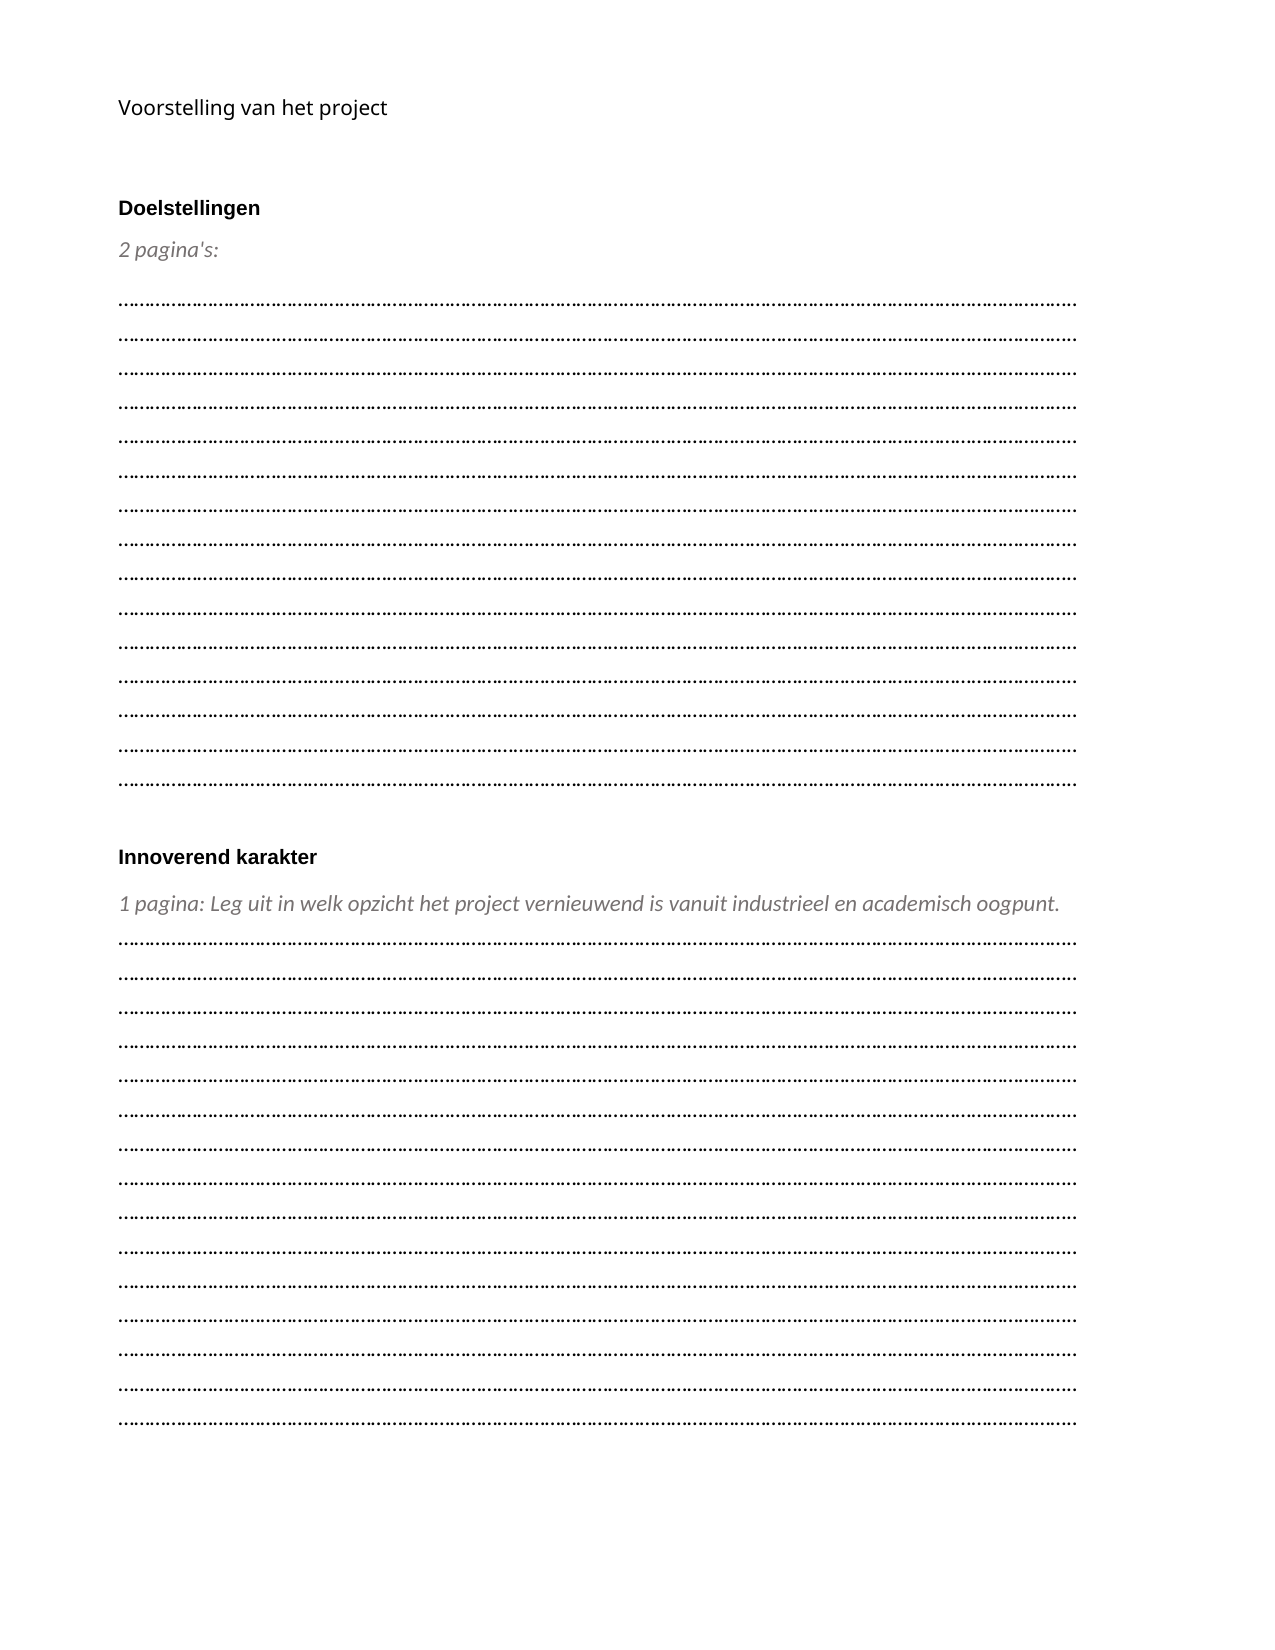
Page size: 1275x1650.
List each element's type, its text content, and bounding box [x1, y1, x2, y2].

text ……………………………………………………………………………………………………………………………………………………………….. [118, 353, 1157, 381]
text Voorstelling van het project [118, 93, 1157, 121]
text 1 pagina: Leg uit in welk opzicht het project vernieuwend is vanuit industrieel en academisch oogpunt. [118, 889, 1157, 917]
text ……………………………………………………………………………………………………………………………………………………………….. [118, 627, 1157, 655]
text ……………………………………………………………………………………………………………………………………………………………….. [118, 1232, 1157, 1260]
text ……………………………………………………………………………………………………………………………………………………………….. [118, 593, 1157, 621]
text 2 pagina's: [118, 236, 1157, 263]
text ……………………………………………………………………………………………………………………………………………………………….. [118, 456, 1157, 484]
text ……………………………………………………………………………………………………………………………………………………………….. [118, 661, 1157, 689]
text ……………………………………………………………………………………………………………………………………………………………….. [118, 524, 1157, 552]
text ……………………………………………………………………………………………………………………………………………………………….. [118, 1026, 1157, 1054]
text ……………………………………………………………………………………………………………………………………………………………….. [118, 1334, 1157, 1363]
text ……………………………………………………………………………………………………………………………………………………………….. [118, 992, 1157, 1020]
text ……………………………………………………………………………………………………………………………………………………………….. [118, 387, 1157, 415]
text ……………………………………………………………………………………………………………………………………………………………….. [118, 1163, 1157, 1191]
list Innoverend karakter [118, 845, 1157, 869]
list Doelstellingen [118, 196, 1157, 220]
text ……………………………………………………………………………………………………………………………………………………………….. [118, 319, 1157, 347]
text ……………………………………………………………………………………………………………………………………………………………….. [118, 1266, 1157, 1294]
text ……………………………………………………………………………………………………………………………………………………………….. [118, 1095, 1157, 1123]
text ……………………………………………………………………………………………………………………………………………………………….. [118, 923, 1157, 951]
text ……………………………………………………………………………………………………………………………………………………………….. [118, 1060, 1157, 1088]
text ……………………………………………………………………………………………………………………………………………………………….. [118, 490, 1157, 518]
text ……………………………………………………………………………………………………………………………………………………………….. [118, 421, 1157, 449]
text ……………………………………………………………………………………………………………………………………………………………….. [118, 558, 1157, 587]
text ……………………………………………………………………………………………………………………………………………………………….. [118, 958, 1157, 986]
text ……………………………………………………………………………………………………………………………………………………………….. [118, 1369, 1157, 1397]
text ……………………………………………………………………………………………………………………………………………………………….. [118, 1129, 1157, 1157]
text ……………………………………………………………………………………………………………………………………………………………….. [118, 696, 1157, 724]
text ……………………………………………………………………………………………………………………………………………………………….. [118, 284, 1157, 312]
text ……………………………………………………………………………………………………………………………………………………………….. [118, 1300, 1157, 1328]
text ……………………………………………………………………………………………………………………………………………………………….. [118, 730, 1157, 758]
text ……………………………………………………………………………………………………………………………………………………………….. [118, 1197, 1157, 1226]
text ……………………………………………………………………………………………………………………………………………………………….. [118, 1403, 1157, 1431]
text ……………………………………………………………………………………………………………………………………………………………….. [118, 764, 1157, 792]
